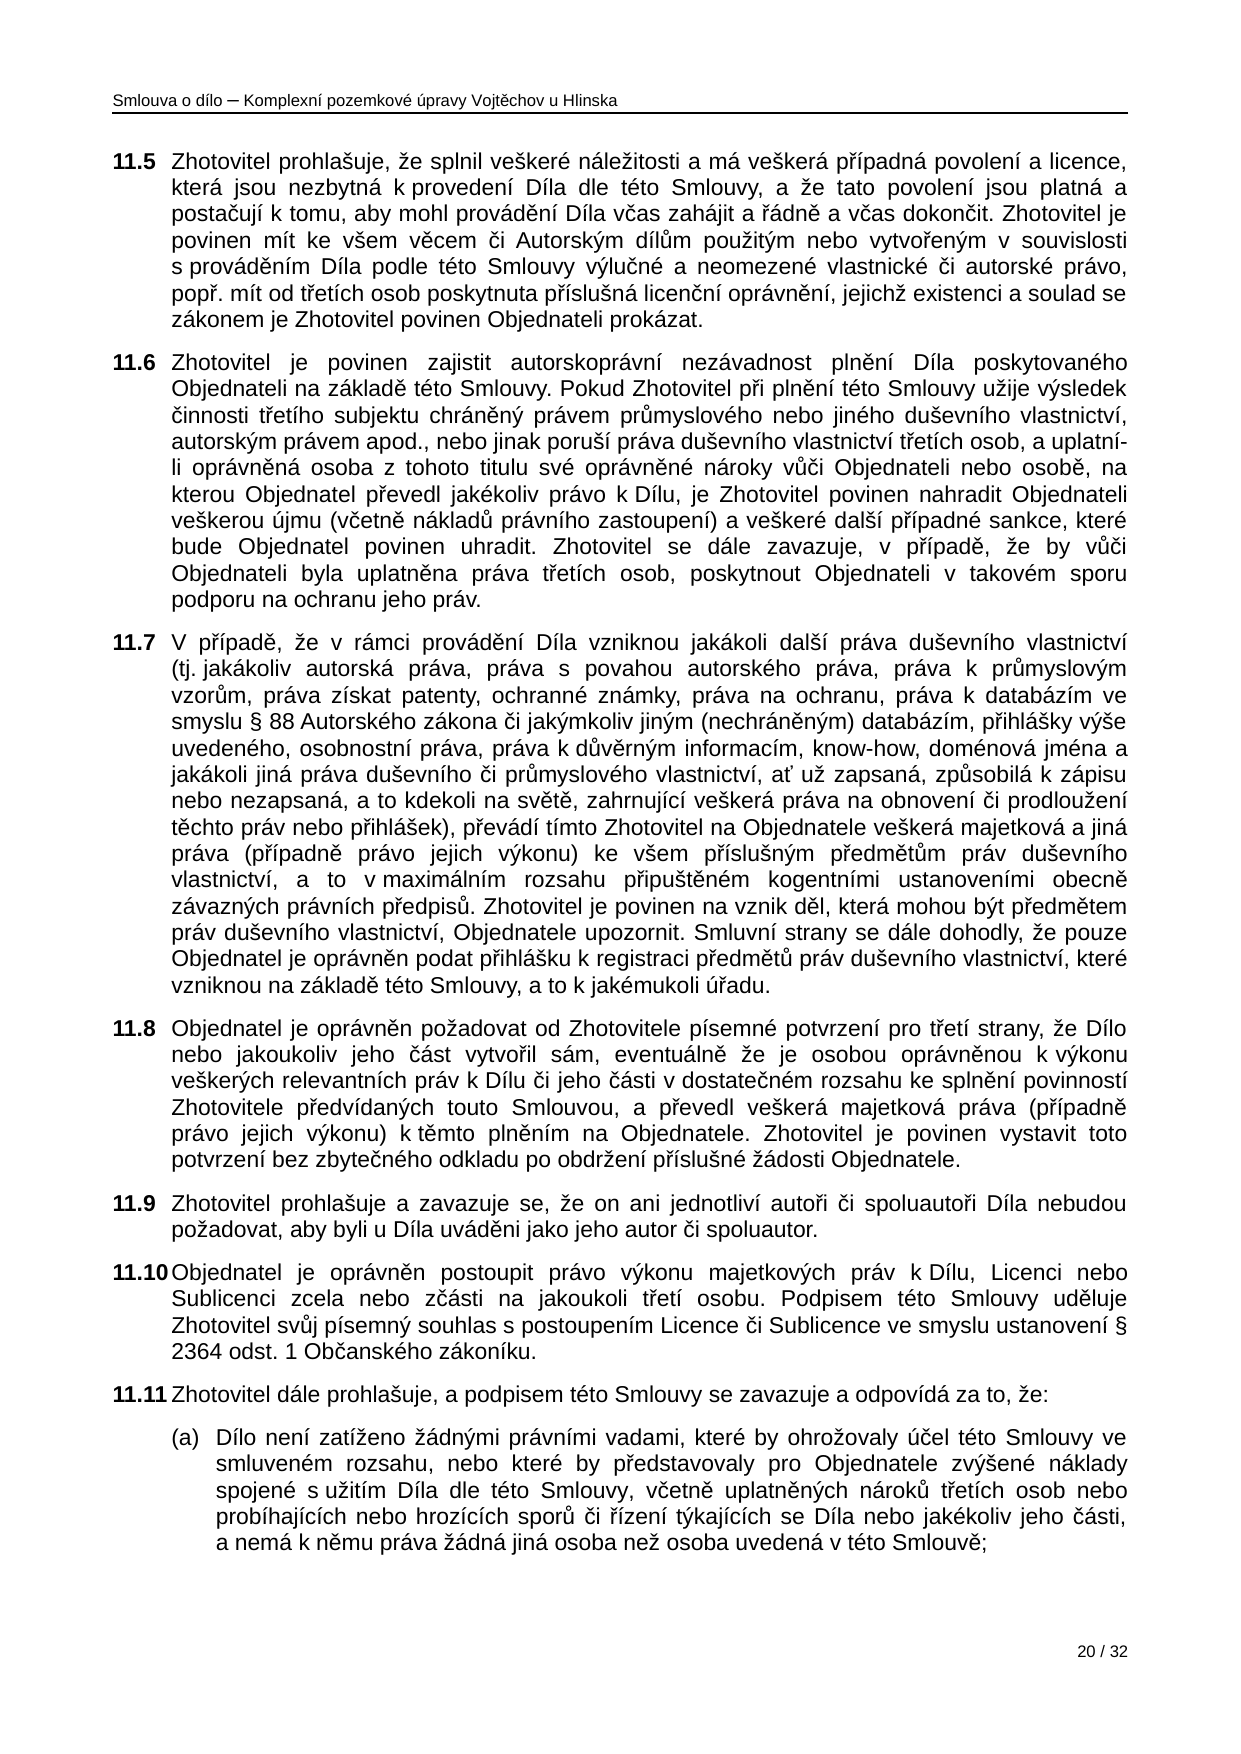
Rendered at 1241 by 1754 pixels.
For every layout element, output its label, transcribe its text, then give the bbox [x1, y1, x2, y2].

text Zhotovitel je povinen zajistit autorskoprávní nezávadnost plnění Díla poskytovaného Objednateli na základě této Smlouvy. Pokud Zhotovitel při plnění této Smlouvy užije výsledek činnosti třetího subjektu chráněný právem průmyslového nebo jiného duševního vlastnictví, autorským právem apod., nebo jinak poruší práva duševního vlastnictví třetích osob, a uplatní-li oprávněná osoba z tohoto titulu své oprávněné nároky vůči Objednateli nebo osobě, na kterou Objednatel převedl jakékoliv právo k Dílu, je Zhotovitel povinen nahradit Objednateli veškerou újmu (včetně nákladů právního zastoupení) a veškeré další případné sankce, které bude Objednatel povinen uhradit. Zhotovitel se dále zavazuje, v případě, že by vůči Objednateli byla uplatněna práva třetích osob, poskytnout Objednateli v takovém sporu podporu na ochranu jeho práv. [112, 349, 1128, 612]
text Objednatel je oprávněn požadovat od Zhotovitele písemné potvrzení pro třetí strany, že Dílo nebo jakoukoliv jeho část vytvořil sám, eventuálně že je osobou oprávněnou k výkonu veškerých relevantních práv k Dílu či jeho části v dostatečném rozsahu ke splnění povinností Zhotovitele předvídaných touto Smlouvou, a převedl veškerá majetková práva (případně právo jejich výkonu) k těmto plněním na Objednatele. Zhotovitel je povinen vystavit toto potvrzení bez zbytečného odkladu po obdržení příslušné žádosti Objednatele. [112, 1015, 1128, 1173]
text Zhotovitel dále prohlašuje, a podpisem této Smlouvy se zavazuje a odpovídá za to, že: [112, 1381, 1128, 1407]
text Zhotovitel prohlašuje, že splnil veškeré náležitosti a má veškerá případná povolení a licence, která jsou nezbytná k provedení Díla dle této Smlouvy, a že tato povolení jsou platná a postačují k tomu, aby mohl provádění Díla včas zahájit a řádně a včas dokončit. Zhotovitel je povinen mít ke všem věcem či Autorským dílům použitým nebo vytvořeným v souvislosti s prováděním Díla podle této Smlouvy výlučné a neomezené vlastnické či autorské právo, popř. mít od třetích osob poskytnuta příslušná licenční oprávnění, jejichž existenci a soulad se zákonem je Zhotovitel povinen Objednateli prokázat. [112, 148, 1128, 332]
list Dílo není zatíženo žádnými právními vadami, které by ohrožovaly účel této Smlouvy ve smluveném rozsahu, nebo které by představovaly pro Objednatele zvýšené náklady spojené s užitím Díla dle této Smlouvy, včetně uplatněných nároků třetích osob nebo probíhajících nebo hrozících sporů či řízení týkajících se Díla nebo jakékoliv jeho části, a nemá k němu práva žádná jiná osoba než osoba uvedená v této Smlouvě; [171, 1424, 1128, 1556]
text Zhotovitel prohlašuje a zavazuje se, že on ani jednotliví autoři či spoluautoři Díla nebudou požadovat, aby byli u Díla uváděni jako jeho autor či spoluautor. [112, 1189, 1128, 1242]
text V případě, že v rámci provádění Díla vzniknou jakákoli další práva duševního vlastnictví (tj. jakákoliv autorská práva, práva s povahou autorského práva, práva k průmyslovým vzorům, práva získat patenty, ochranné známky, práva na ochranu, práva k databázím ve smyslu § 88 Autorského zákona či jakýmkoliv jiným (nechráněným) databázím, přihlášky výše uvedeného, osobnostní práva, práva k důvěrným informacím, know-how, doménová jména a jakákoli jiná práva duševního či průmyslového vlastnictví, ať už zapsaná, způsobilá k zápisu nebo nezapsaná, a to kdekoli na světě, zahrnující veškerá práva na obnovení či prodloužení těchto práv nebo přihlášek), převádí tímto Zhotovitel na Objednatele veškerá majetková a jiná práva (případně právo jejich výkonu) ke všem příslušným předmětům práv duševního vlastnictví, a to v maximálním rozsahu připuštěném kogentními ustanoveními obecně závazných právních předpisů. Zhotovitel je povinen na vznik děl, která mohou být předmětem práv duševního vlastnictví, Objednatele upozornit. Smluvní strany se dále dohodly, že pouze Objednatel je oprávněn podat přihlášku k registraci předmětů práv duševního vlastnictví, které vzniknou na základě této Smlouvy, a to k jakémukoli úřadu. [112, 629, 1128, 998]
text Objednatel je oprávněn postoupit právo výkonu majetkových práv k Dílu, Licenci nebo Sublicenci zcela nebo zčásti na jakoukoli třetí osobu. Podpisem této Smlouvy uděluje Zhotovitel svůj písemný souhlas s postoupením Licence či Sublicence ve smyslu ustanovení § 2364 odst. 1 Občanského zákoníku. [112, 1259, 1128, 1364]
